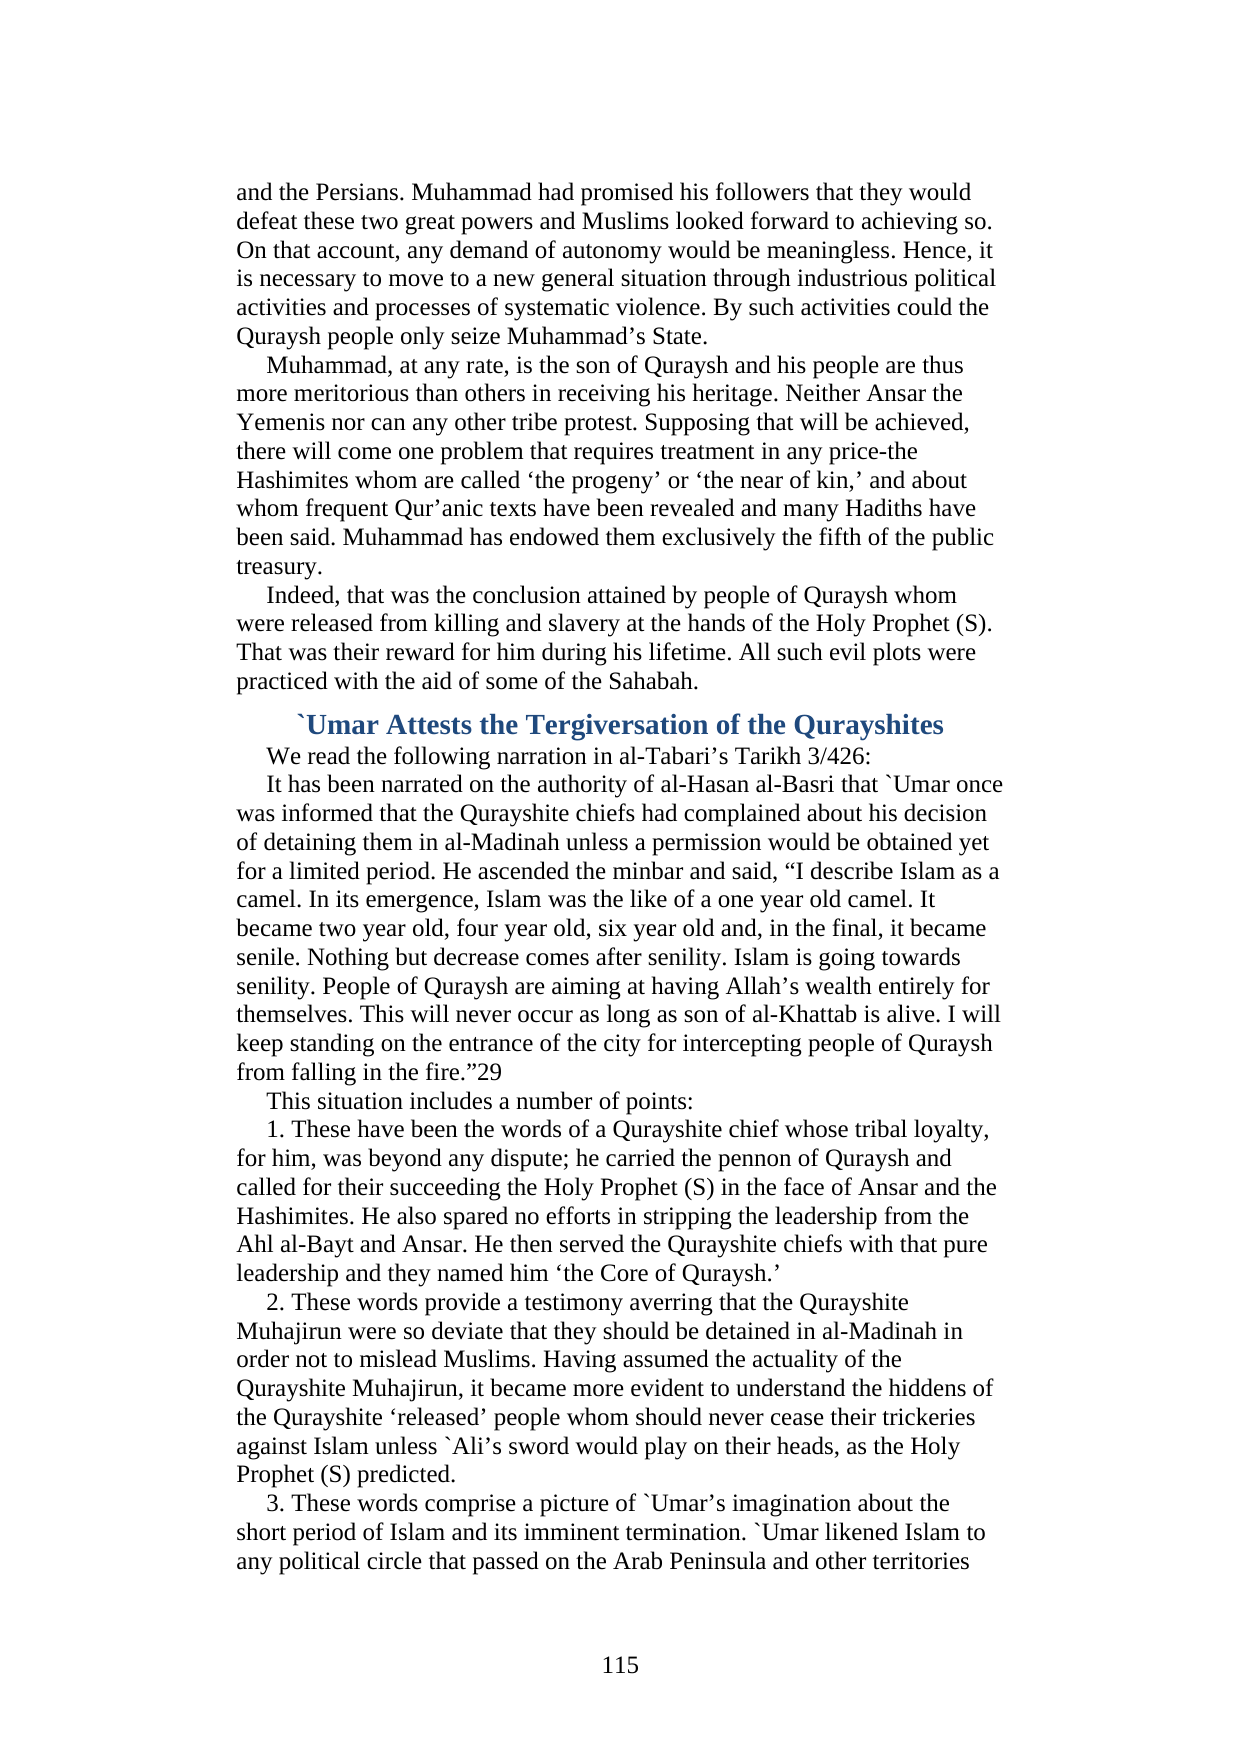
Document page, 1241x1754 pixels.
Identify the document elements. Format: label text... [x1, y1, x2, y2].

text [236, 177, 1004, 350]
text This situation includes a number of points: [236, 1086, 1004, 1114]
text Muhammad, at any rate, is the son of Quraysh and his people are thus more meritorious than others in receiving his heritage. Neither Ansar the Yemenis nor can any other tribe protest. Supposing that will be achieved, there will come one problem that requires treatment in any price-the Hashimites whom are called ‘the progeny’ or ‘the near of kin,’ and about whom frequent Qur’anic texts have been revealed and many Hadiths have been said. Muhammad has endowed them exclusively the fifth of the public treasury. [236, 350, 1004, 580]
text It has been narrated on the authority of al-Hasan al-Basri that `Umar once was informed that the Qurayshite chiefs had complained about his decision of detaining them in al-Madinah unless a permission would be obtained yet for a limited period. He ascended the minbar and said, “I describe Islam as a camel. In its emergence, Islam was the like of a one year old camel. It became two year old, four year old, six year old and, in the final, it became senile. Nothing but decrease comes after senility. Islam is going towards senility. People of Quraysh are aiming at having Allah’s wealth entirely for themselves. This will never occur as long as son of al-Khattab is alive. I will keep standing on the entrance of the city for intercepting people of Quraysh from falling in the fire.”29 [236, 769, 1004, 1086]
text We read the following narration in al-Tabari’s Tarikh 3/426: [236, 741, 1004, 769]
text 1. These have been the words of a Qurayshite chief whose tribal loyalty, for him, was beyond any dispute; he carried the pennon of Quraysh and called for their succeeding the Holy Prophet (S) in the face of Ansar and the Hashimites. He also spared no efforts in stripping the leadership from the Ahl al-Bayt and Ansar. He then served the Qurayshite chiefs with that pure leadership and they named him ‘the Core of Quraysh.’ [236, 1114, 1004, 1287]
text 2. These words provide a testimony averring that the Qurayshite Muhajirun were so deviate that they should be detained in al-Madinah in order not to mislead Muslims. Having assumed the actuality of the Qurayshite Muhajirun, it became more evident to understand the hiddens of the Qurayshite ‘released’ people whom should never cease their trickeries against Islam unless `Ali’s sword would play on their heads, as the Holy Prophet (S) predicted. [236, 1287, 1004, 1488]
text Indeed, that was the conclusion attained by people of Quraysh whom were released from killing and slavery at the hands of the Holy Prophet (S). That was their reward for him during his lifetime. All such evil plots were practiced with the aid of some of the Sahabah. [236, 580, 1004, 695]
subtitle `Umar Attests the Tergiversation of the Qurayshites [236, 707, 1004, 741]
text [236, 1488, 1004, 1574]
